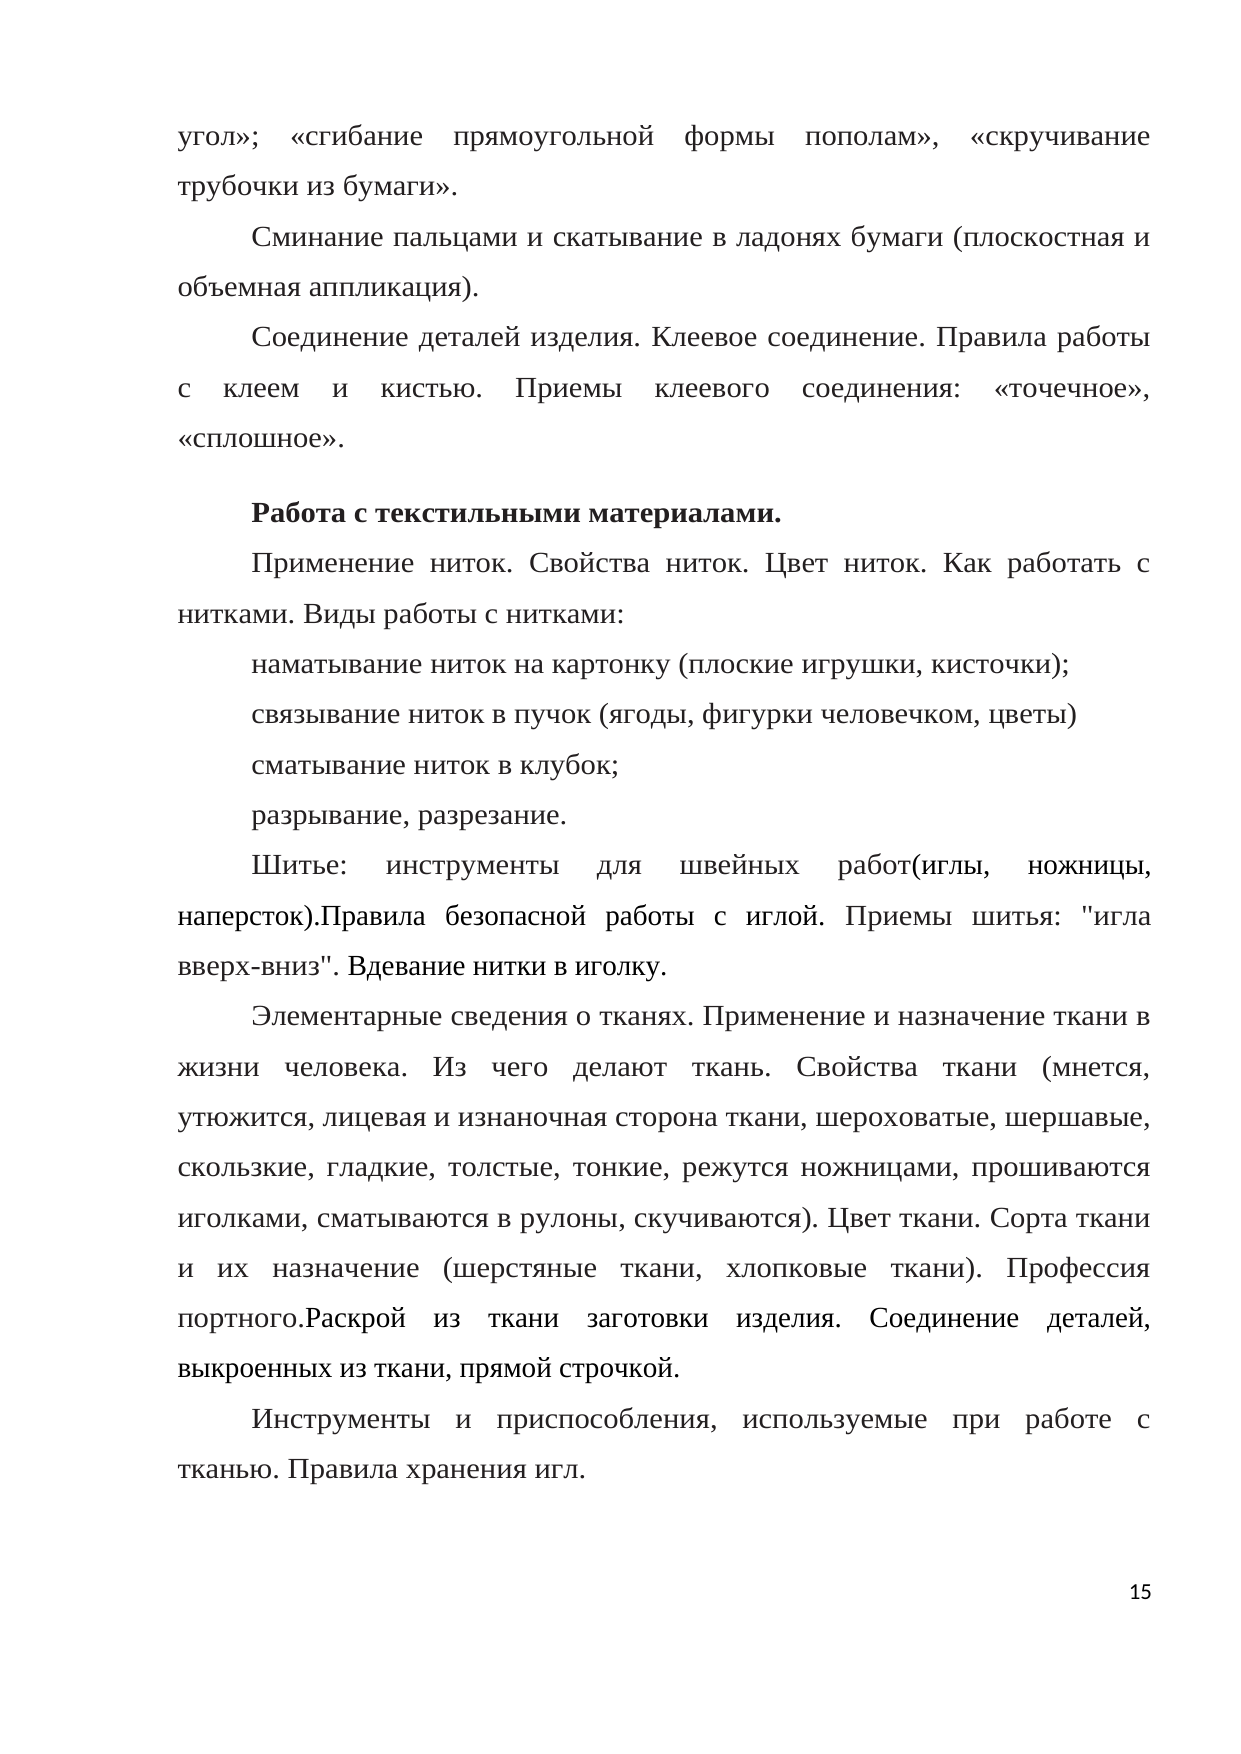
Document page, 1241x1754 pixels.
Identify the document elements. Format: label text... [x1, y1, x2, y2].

text разрывание, разрезание. [177, 797, 1152, 831]
text Применение ниток. Свойства ниток. Цвет ниток. Как работать с нитками. Виды работы с нитками: [177, 546, 1152, 629]
text Работа с текстильными материалами. [177, 495, 1152, 529]
text Сминание пальцами и скатывание в ладонях бумаги (плоскостная и объемная аппликация). [177, 219, 1152, 303]
text Элементарные сведения о тканях. Применение и назначение ткани в жизни человека. Из чего делают ткань. Свойства ткани (мнется, утюжится, лицевая и изнаночная сторона ткани, шероховатые, шершавые, скользкие, гладкие, толстые, тонкие, режутся ножницами, прошиваются иголками, сматываются в рулоны, скучиваются). Цвет ткани. Сорта ткани и их назначение (шерстяные ткани, хлопковые ткани). Профессия портного.Раскрой из ткани заготовки изделия. Соединение деталей, выкроенных из ткани, прямой строчкой. [177, 998, 1152, 1384]
text сматывание ниток в клубок; [177, 747, 1152, 780]
text связывание ниток в пучок (ягоды, фигурки человечком, цветы) [177, 697, 1152, 730]
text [177, 118, 1152, 202]
text Соединение деталей изделия. Клеевое соединение. Правила работы с клеем и кистью. Приемы клеевого соединения: «точечное», «сплошное». [177, 319, 1152, 453]
text наматывание ниток на картонку (плоские игрушки, кисточки); [177, 646, 1152, 680]
text Шитье: инструменты для швейных работ(иглы, ножницы, наперсток).Правила безопасной работы с иглой. Приемы шитья: "игла вверх-вниз". Вдевание нитки в иголку. [177, 847, 1152, 982]
text Инструменты и приспособления, используемые при работе с тканью. Правила хранения игл. [177, 1401, 1152, 1485]
